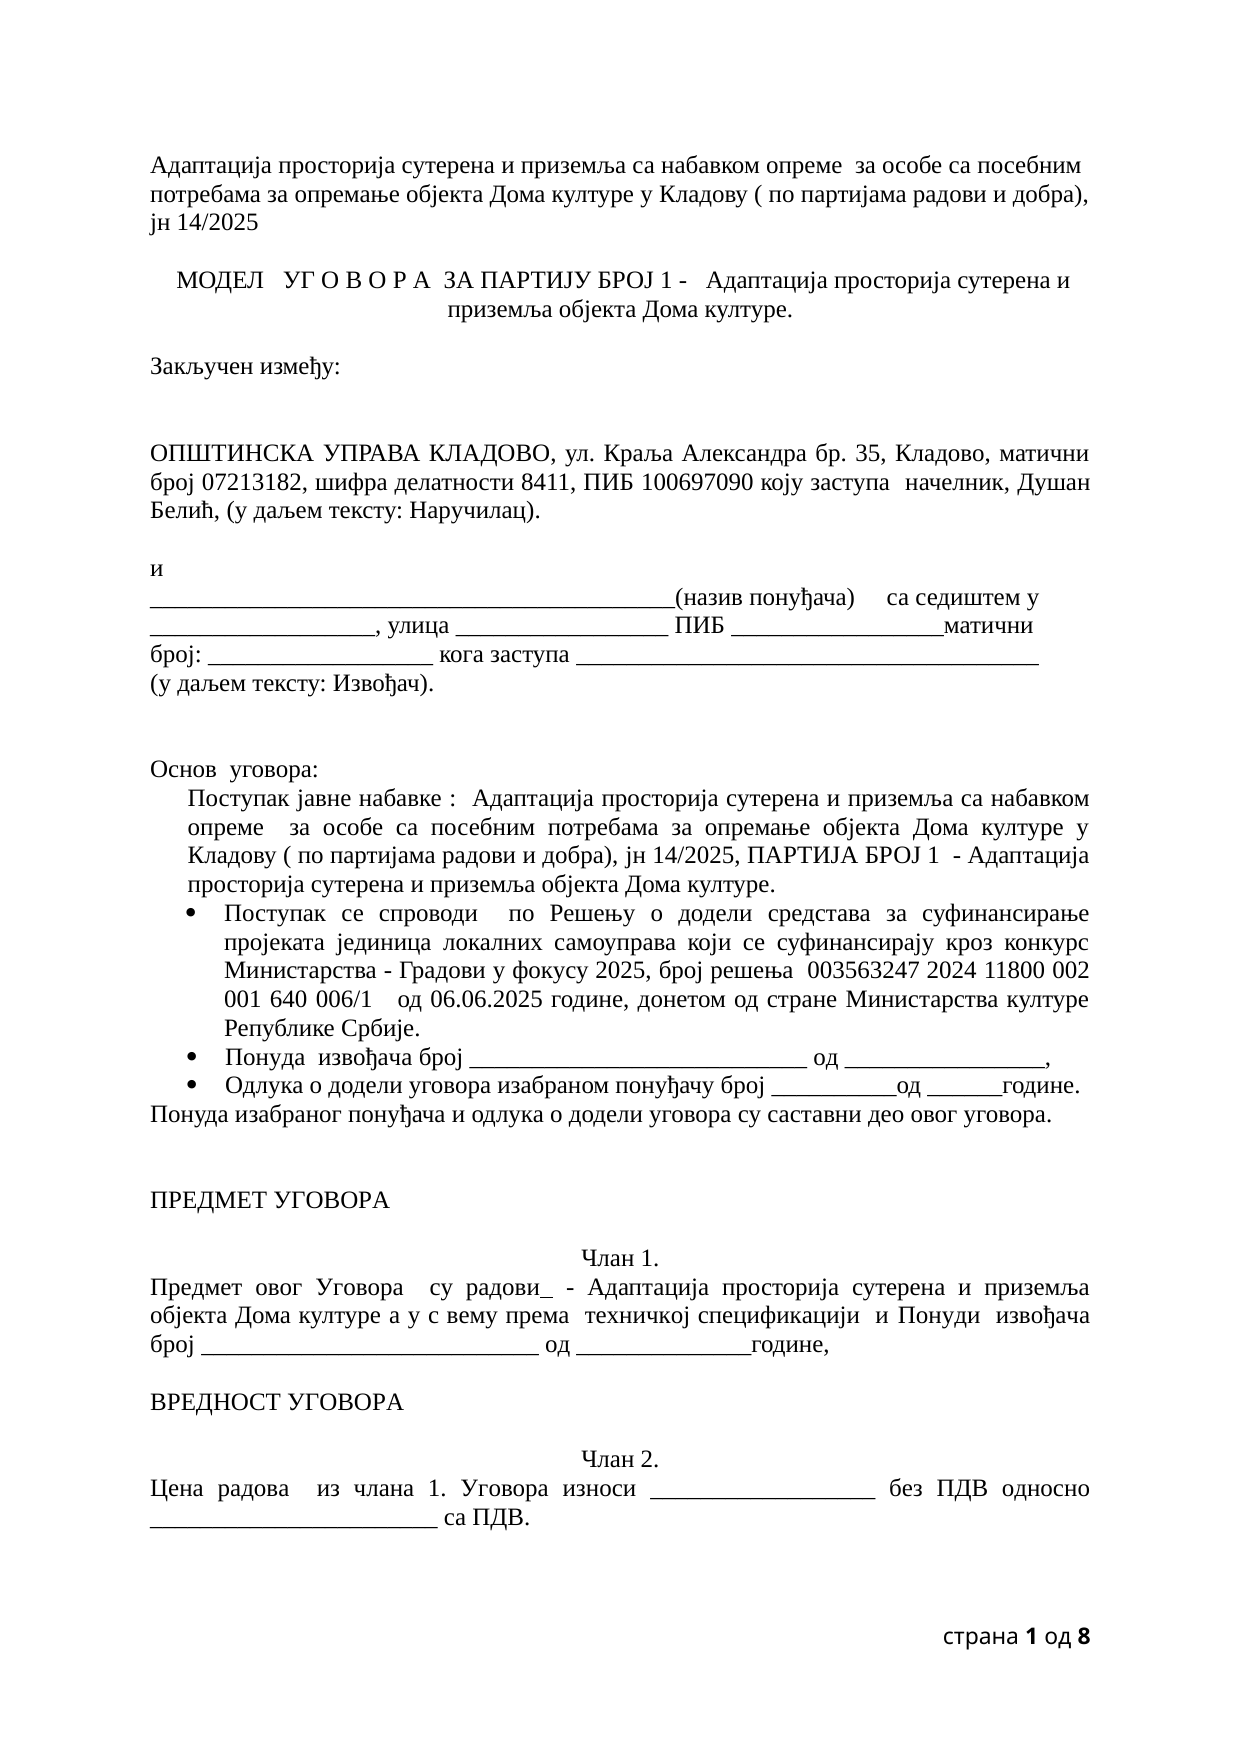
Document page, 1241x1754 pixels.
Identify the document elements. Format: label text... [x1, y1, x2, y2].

text Основ уговора: [150, 754, 1090, 783]
list Поступак се спроводи по Решењу о додели средстава за суфинансирање пројеката јединица локалних самоуправа који се суфинансирају кроз конкурс Министарства - Градови у фокусу 2025, број решења 003563247 2024 11800 002 001 640 006/1 од 06.06.2025 године, донетом од стране Министарства културе Републике Србије. [186, 898, 1090, 1042]
text ВРЕДНОСТ УГОВОРА [150, 1387, 1090, 1415]
list Понуда извођача број ___________________________ oд ________________, [187, 1042, 1090, 1070]
text Адаптација просторија сутерена и приземља са набавком опреме за особе са посебним потребама за опремање објекта Дома културе у Кладову ( по партијама радови и добра), јн 14/2025 [150, 150, 1090, 236]
text ОПШТИНСКА УПРАВА КЛАДОВО, ул. Краља Александра бр. 35, Кладово, матични број 07213182, шифра делатности 8411, ПИБ 100697090 коју заступа начелник, Душан Белић, (у даљем тексту: Наручилац). [150, 438, 1090, 524]
text Понуда изабраног понуђача и одлука о додели уговора су саставни део овог уговора. [150, 1099, 1090, 1128]
text МОДЕЛ УГ О В О Р А ЗА ПАРТИЈУ БРОЈ 1 - Адаптација просторија сутерена и приземља објекта Дома културе. [150, 265, 1090, 322]
text и [150, 553, 1090, 582]
text Закључен између: [150, 351, 1090, 380]
text Предмет овог Уговора су радови - Адаптација просторија сутерена и приземља објекта Дома културе а у с вему према техничкој спецификацији и Понуди извођача број ___________________________ oд ______________године, [150, 1272, 1090, 1358]
text __________________________________________(назив понуђача) са седиштем у __________________, улица _________________ ПИБ _________________матични број: __________________ кога заступа _____________________________________ [150, 582, 1090, 668]
text Поступак јавне набавке : Адаптација просторија сутерена и приземља са набавком опреме за особе са посебним потребама за опремање објекта Дома културе у Кладову ( по партијама радови и добра), јн 14/2025, ПАРТИЈА БРОЈ 1 - Адаптација просторија сутерена и приземља објекта Дома културе. [187, 783, 1090, 898]
text Члан 2. [150, 1444, 1090, 1473]
text (у даљем тексту: Извођач). [150, 668, 1090, 697]
text ПРЕДМЕТ УГОВОРА [150, 1185, 1090, 1214]
list Одлука о додели уговора изабраном понуђачу број __________од ______године. [187, 1070, 1090, 1099]
text Цена радова из члана 1. Уговора износи __________________ без ПДВ односно _______________________ са ПДВ. [150, 1473, 1090, 1530]
text Члан 1. [150, 1243, 1090, 1272]
